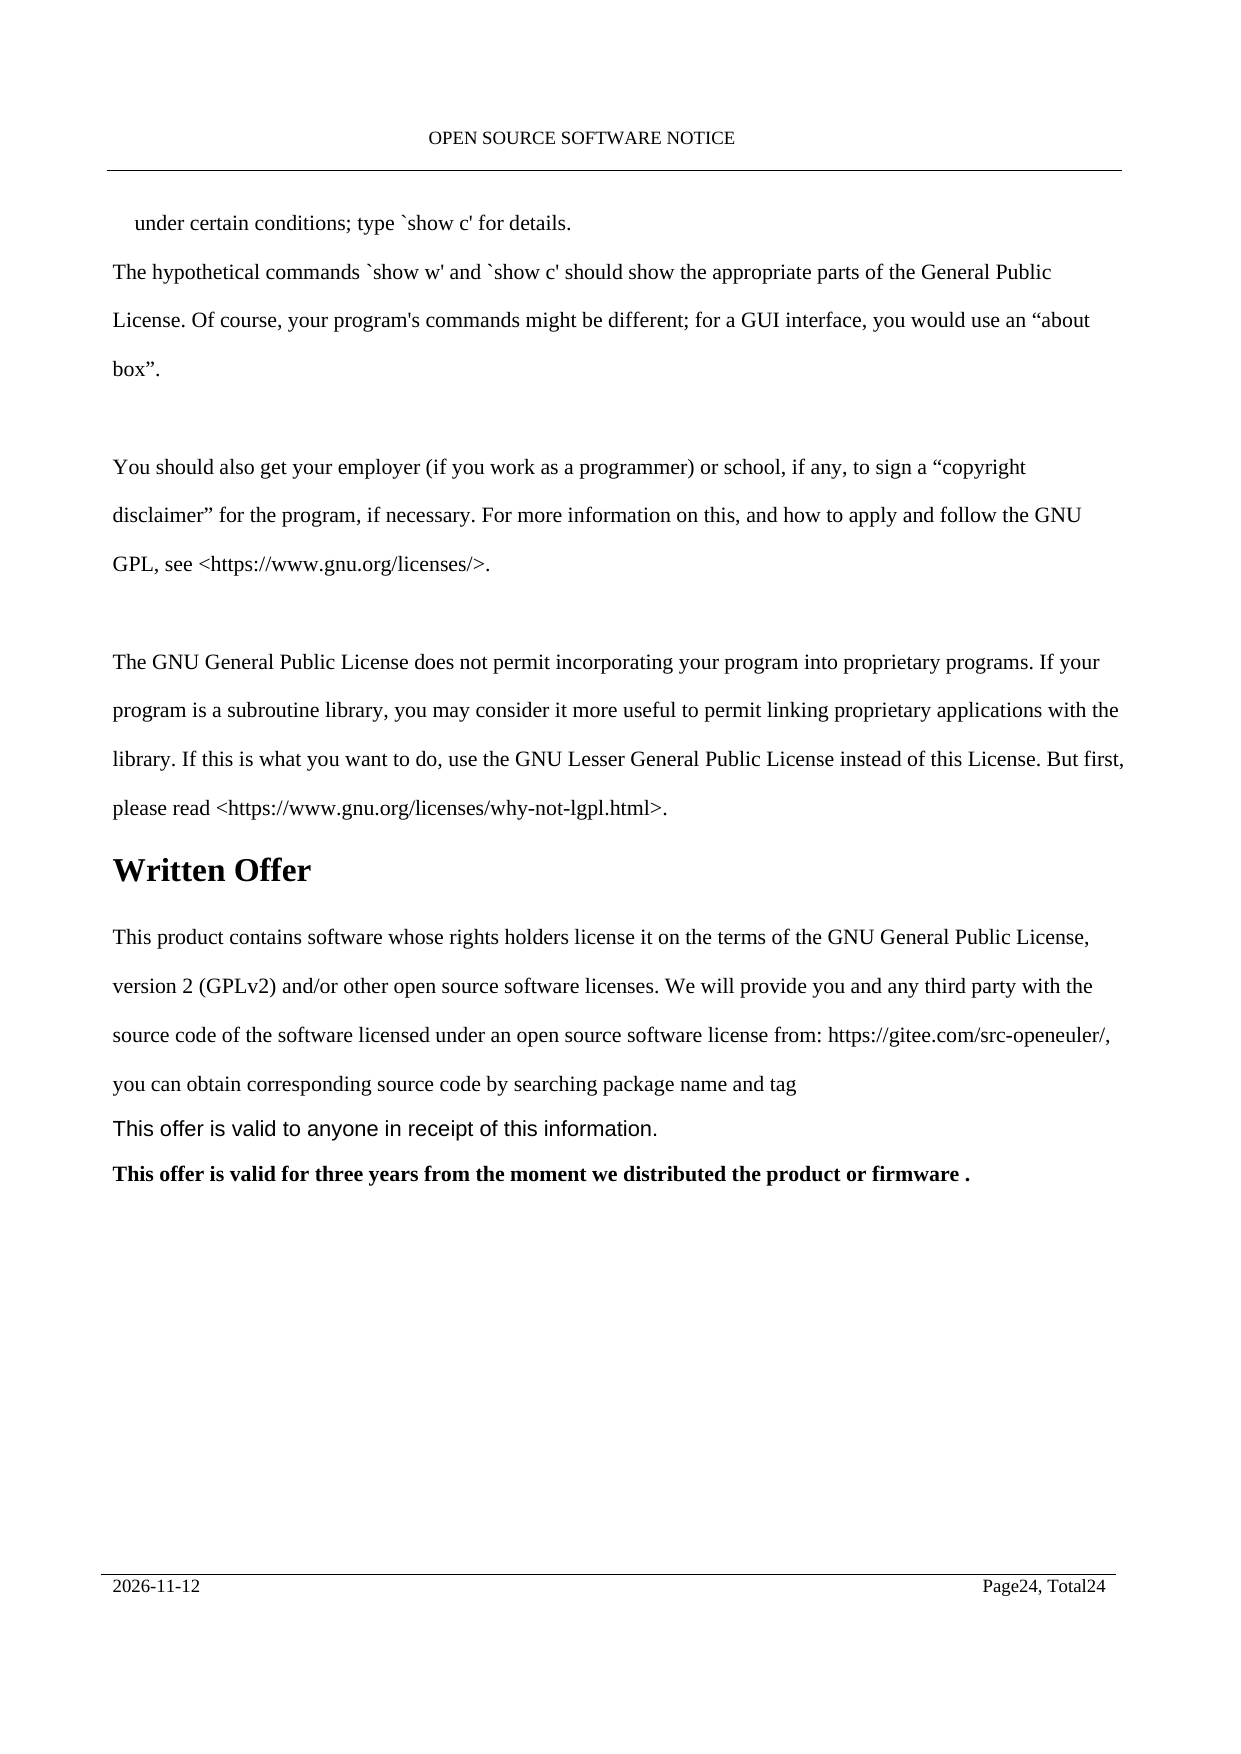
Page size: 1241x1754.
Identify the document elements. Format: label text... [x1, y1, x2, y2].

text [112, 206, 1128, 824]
text Written Offer [112, 836, 1128, 901]
text This product contains software whose rights holders license it on the terms of the GNU General Public License, version 2 (GPLv2) and/or other open source software licenses. We will provide you and any third party with the source code of the software licensed under an open source software license from: https://gitee.com/src-openeuler/, you can obtain corresponding source code by searching package name and tag [112, 921, 1128, 1099]
text This offer is valid to anyone in receipt of this information. [112, 1112, 1128, 1144]
text This offer is valid for three years from the moment we distributed the product or firmware . [112, 1157, 1128, 1189]
